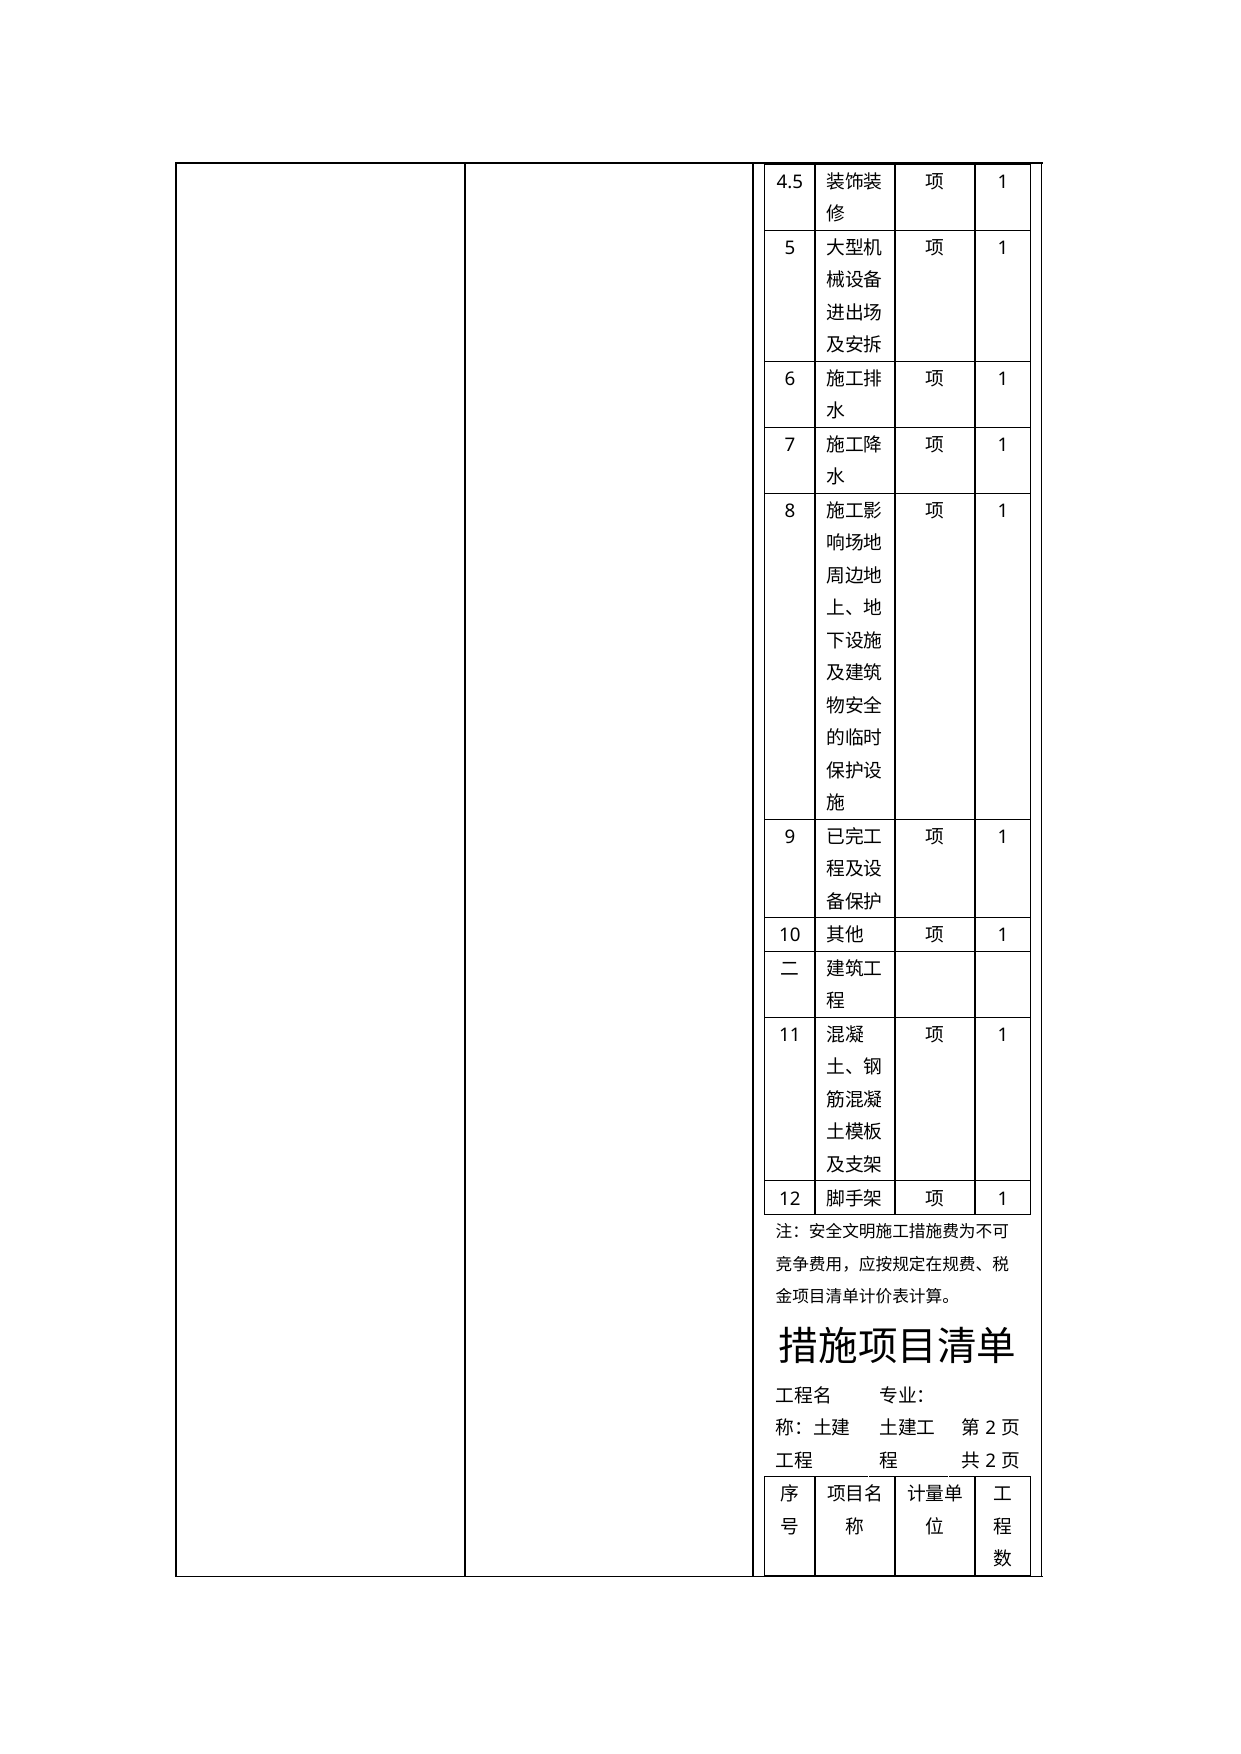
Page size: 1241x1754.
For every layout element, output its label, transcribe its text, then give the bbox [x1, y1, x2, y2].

table_cell [754, 164, 1041, 1576]
table_cell [466, 164, 752, 1576]
table_cell 1 [177, 164, 464, 1576]
